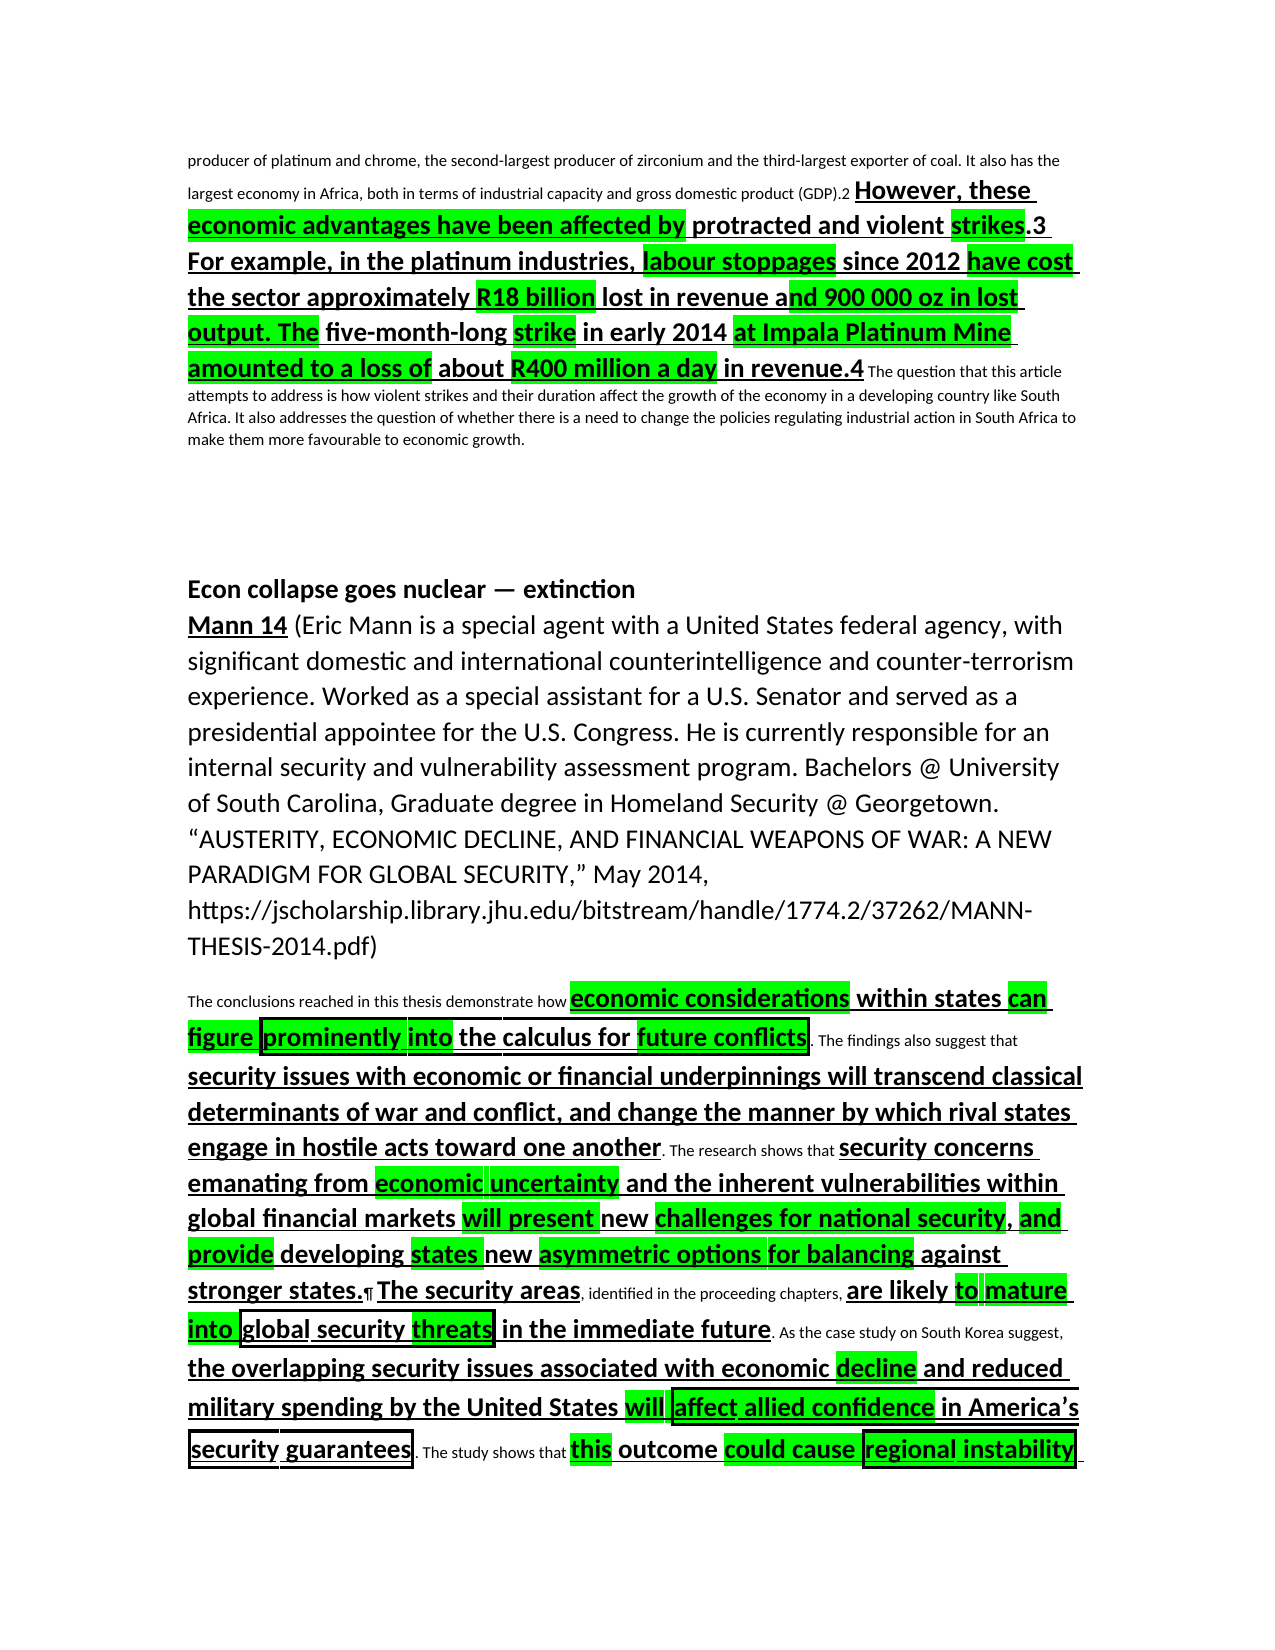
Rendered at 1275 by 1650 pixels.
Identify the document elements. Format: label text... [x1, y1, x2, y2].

subtitle Econ collapse goes nuclear — extinction [187, 572, 1087, 606]
text Mann 14 (Eric Mann is a special agent with a United States federal agency, with significant domestic and international counterintelligence and counter-terrorism experience. Worked as a special assistant for a U.S. Senator and served as a presidential appointee for the U.S. Congress. He is currently responsible for an internal security and vulnerability assessment program. Bachelors @ University of South Carolina, Graduate degree in Homeland Security @ Georgetown. “AUSTERITY, ECONOMIC DECLINE, AND FINANCIAL WEAPONS OF WAR: A NEW PARADIGM FOR GLOBAL SECURITY,” May 2014, https://jscholarship.library.jhu.edu/bitstream/handle/1774.2/37262/MANN-THESIS-2014.pdf) [187, 608, 1087, 962]
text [187, 981, 1087, 1469]
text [187, 150, 1087, 450]
